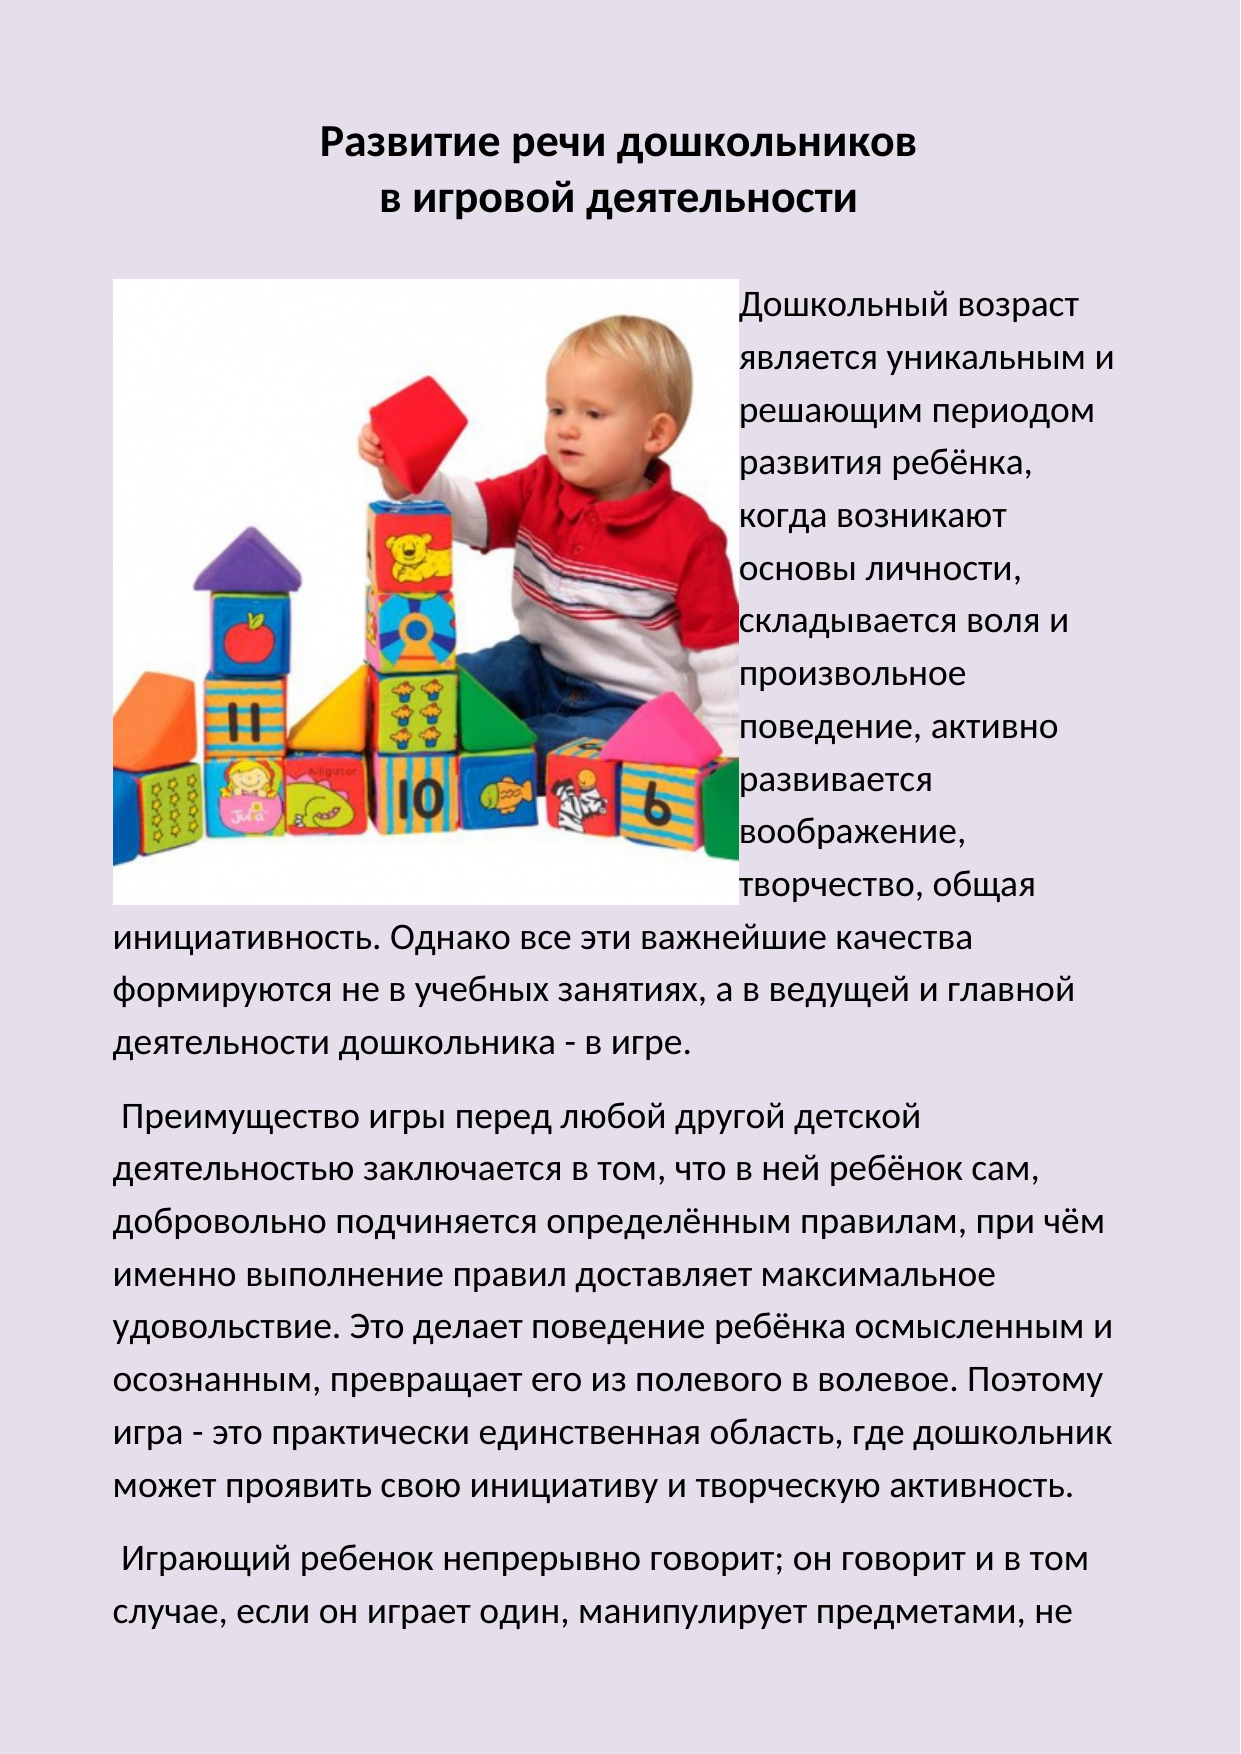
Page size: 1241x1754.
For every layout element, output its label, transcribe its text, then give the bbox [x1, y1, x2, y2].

text Развитие речи дошкольников [112, 112, 1125, 168]
text в игровой деятельности [112, 168, 1125, 224]
text Преимущество игры перед любой другой детской деятельностью заключается в том, что в ней ребёнок сам, добровольно подчиняется определённым правилам, при чём именно выполнение правил доставляет максимальное удовольствие. Это делает поведение ребёнка осмысленным и осознанным, превращает его из полевого в волевое. Поэтому игра - это практически единственная область, где дошкольник может проявить свою инициативу и творческую активность. [112, 1092, 1125, 1506]
text Дошкольный возраст является уникальным и решающим периодом развития ребёнка, когда возникают основы личности, складывается воля и произвольное поведение, активно развивается воображение, творчество, общая инициативность. Однако все эти важнейшие качества формируются не в учебных занятиях, а в ведущей и главной деятельности дошкольника - в игре. [112, 280, 1125, 1064]
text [112, 1534, 1125, 1633]
